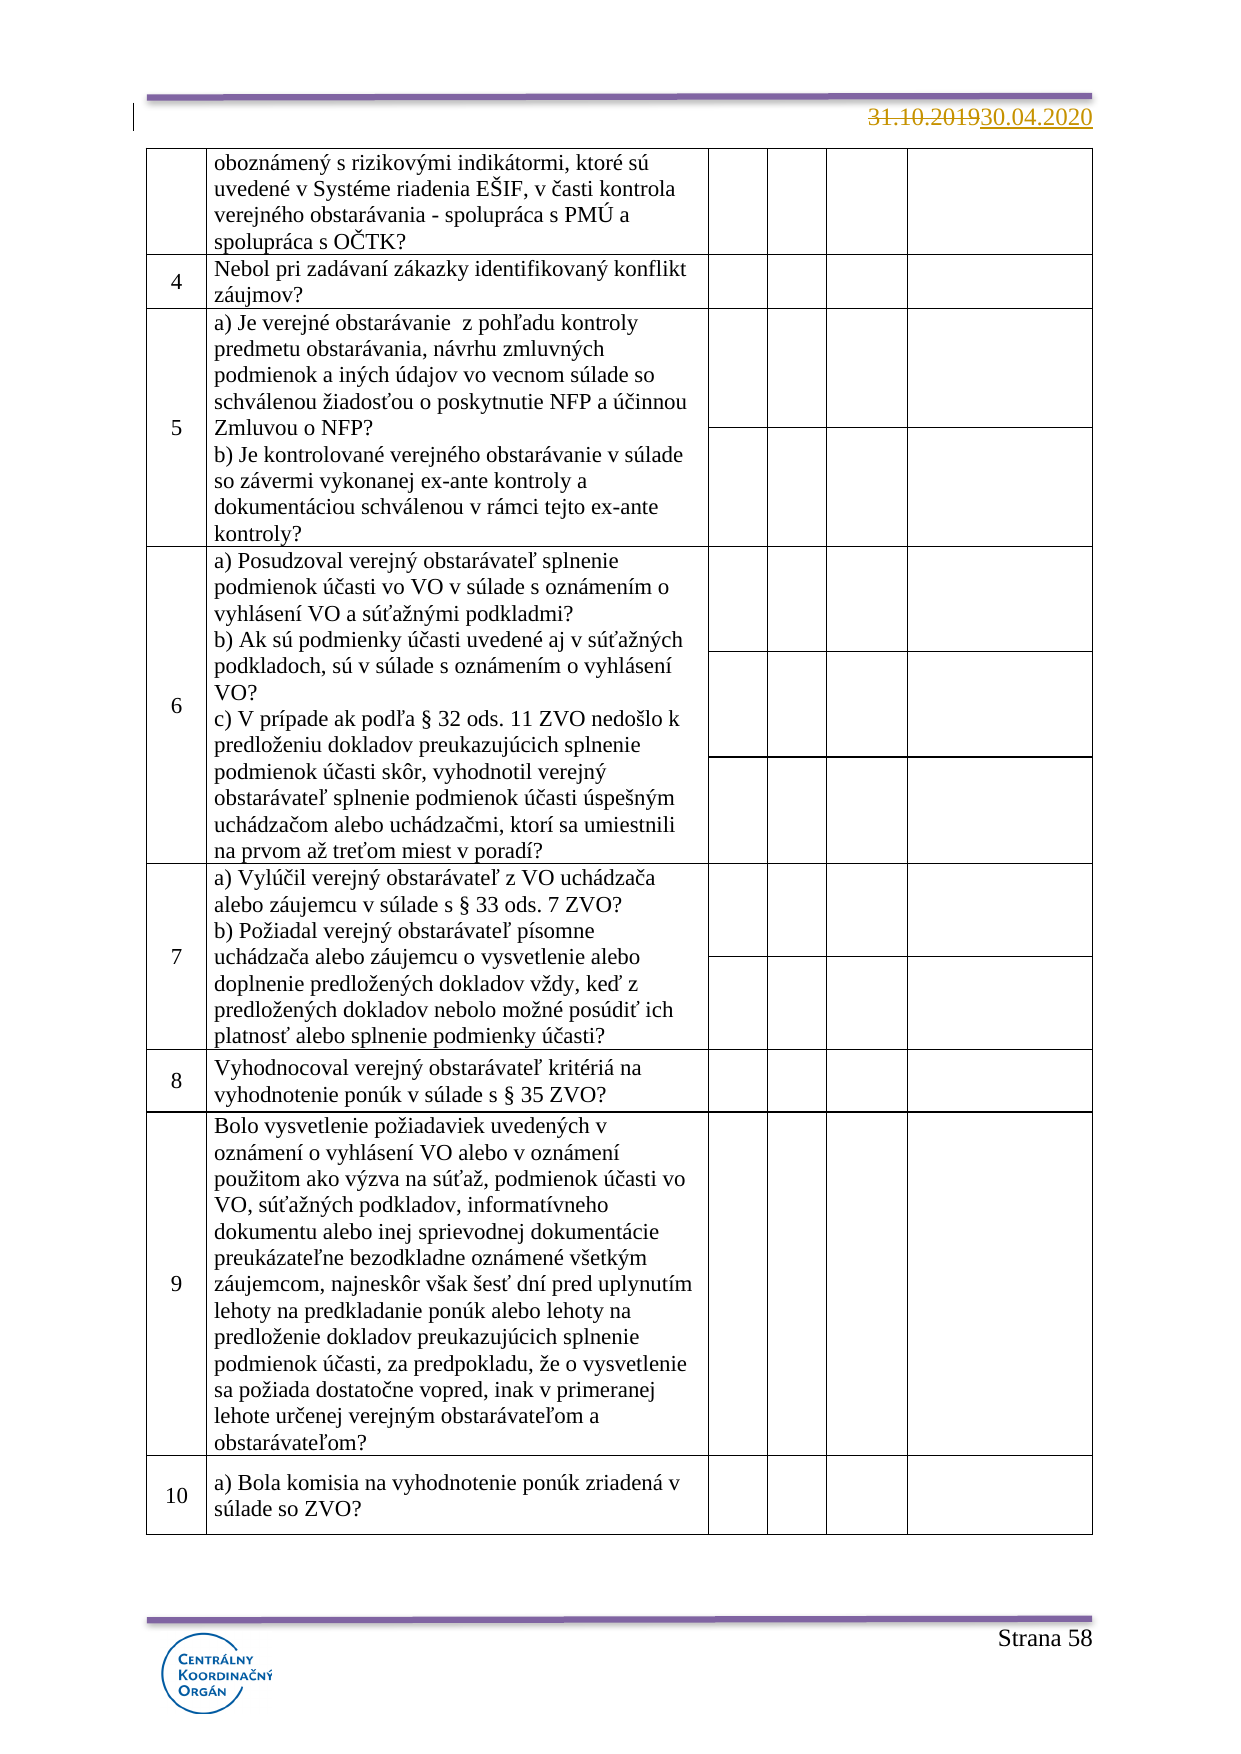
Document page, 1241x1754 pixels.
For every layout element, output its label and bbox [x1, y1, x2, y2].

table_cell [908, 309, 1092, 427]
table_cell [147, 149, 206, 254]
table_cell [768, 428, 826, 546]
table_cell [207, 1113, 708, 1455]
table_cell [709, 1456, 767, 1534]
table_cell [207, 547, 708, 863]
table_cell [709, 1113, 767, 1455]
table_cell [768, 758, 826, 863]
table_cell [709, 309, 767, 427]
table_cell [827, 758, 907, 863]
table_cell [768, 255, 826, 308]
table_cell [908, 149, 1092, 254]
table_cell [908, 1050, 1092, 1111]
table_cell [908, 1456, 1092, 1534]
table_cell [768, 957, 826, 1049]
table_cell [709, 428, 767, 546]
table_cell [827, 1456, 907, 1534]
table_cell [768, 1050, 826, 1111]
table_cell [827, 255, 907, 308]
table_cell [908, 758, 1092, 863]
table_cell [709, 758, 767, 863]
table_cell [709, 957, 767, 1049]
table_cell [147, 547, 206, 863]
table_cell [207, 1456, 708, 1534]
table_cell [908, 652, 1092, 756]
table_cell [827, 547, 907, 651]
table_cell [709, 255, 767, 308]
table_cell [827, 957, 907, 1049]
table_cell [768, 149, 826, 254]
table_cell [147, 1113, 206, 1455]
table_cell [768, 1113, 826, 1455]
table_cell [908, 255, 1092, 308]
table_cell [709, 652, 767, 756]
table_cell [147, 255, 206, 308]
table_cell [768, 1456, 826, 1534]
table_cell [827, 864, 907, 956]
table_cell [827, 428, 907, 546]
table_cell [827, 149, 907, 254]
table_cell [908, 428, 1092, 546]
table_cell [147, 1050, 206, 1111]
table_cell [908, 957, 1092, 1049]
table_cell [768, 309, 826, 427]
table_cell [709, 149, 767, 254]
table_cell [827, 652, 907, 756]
picture [159, 1631, 272, 1713]
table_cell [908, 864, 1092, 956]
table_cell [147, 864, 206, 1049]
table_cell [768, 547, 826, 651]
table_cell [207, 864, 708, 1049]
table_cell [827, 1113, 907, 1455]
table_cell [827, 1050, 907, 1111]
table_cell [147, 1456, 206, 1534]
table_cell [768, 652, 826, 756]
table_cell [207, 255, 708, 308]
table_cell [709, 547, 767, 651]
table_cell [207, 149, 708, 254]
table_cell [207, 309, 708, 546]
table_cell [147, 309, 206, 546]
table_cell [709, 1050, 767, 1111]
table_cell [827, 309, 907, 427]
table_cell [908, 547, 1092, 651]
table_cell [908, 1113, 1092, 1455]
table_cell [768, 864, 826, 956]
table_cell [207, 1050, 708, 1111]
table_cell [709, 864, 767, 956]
